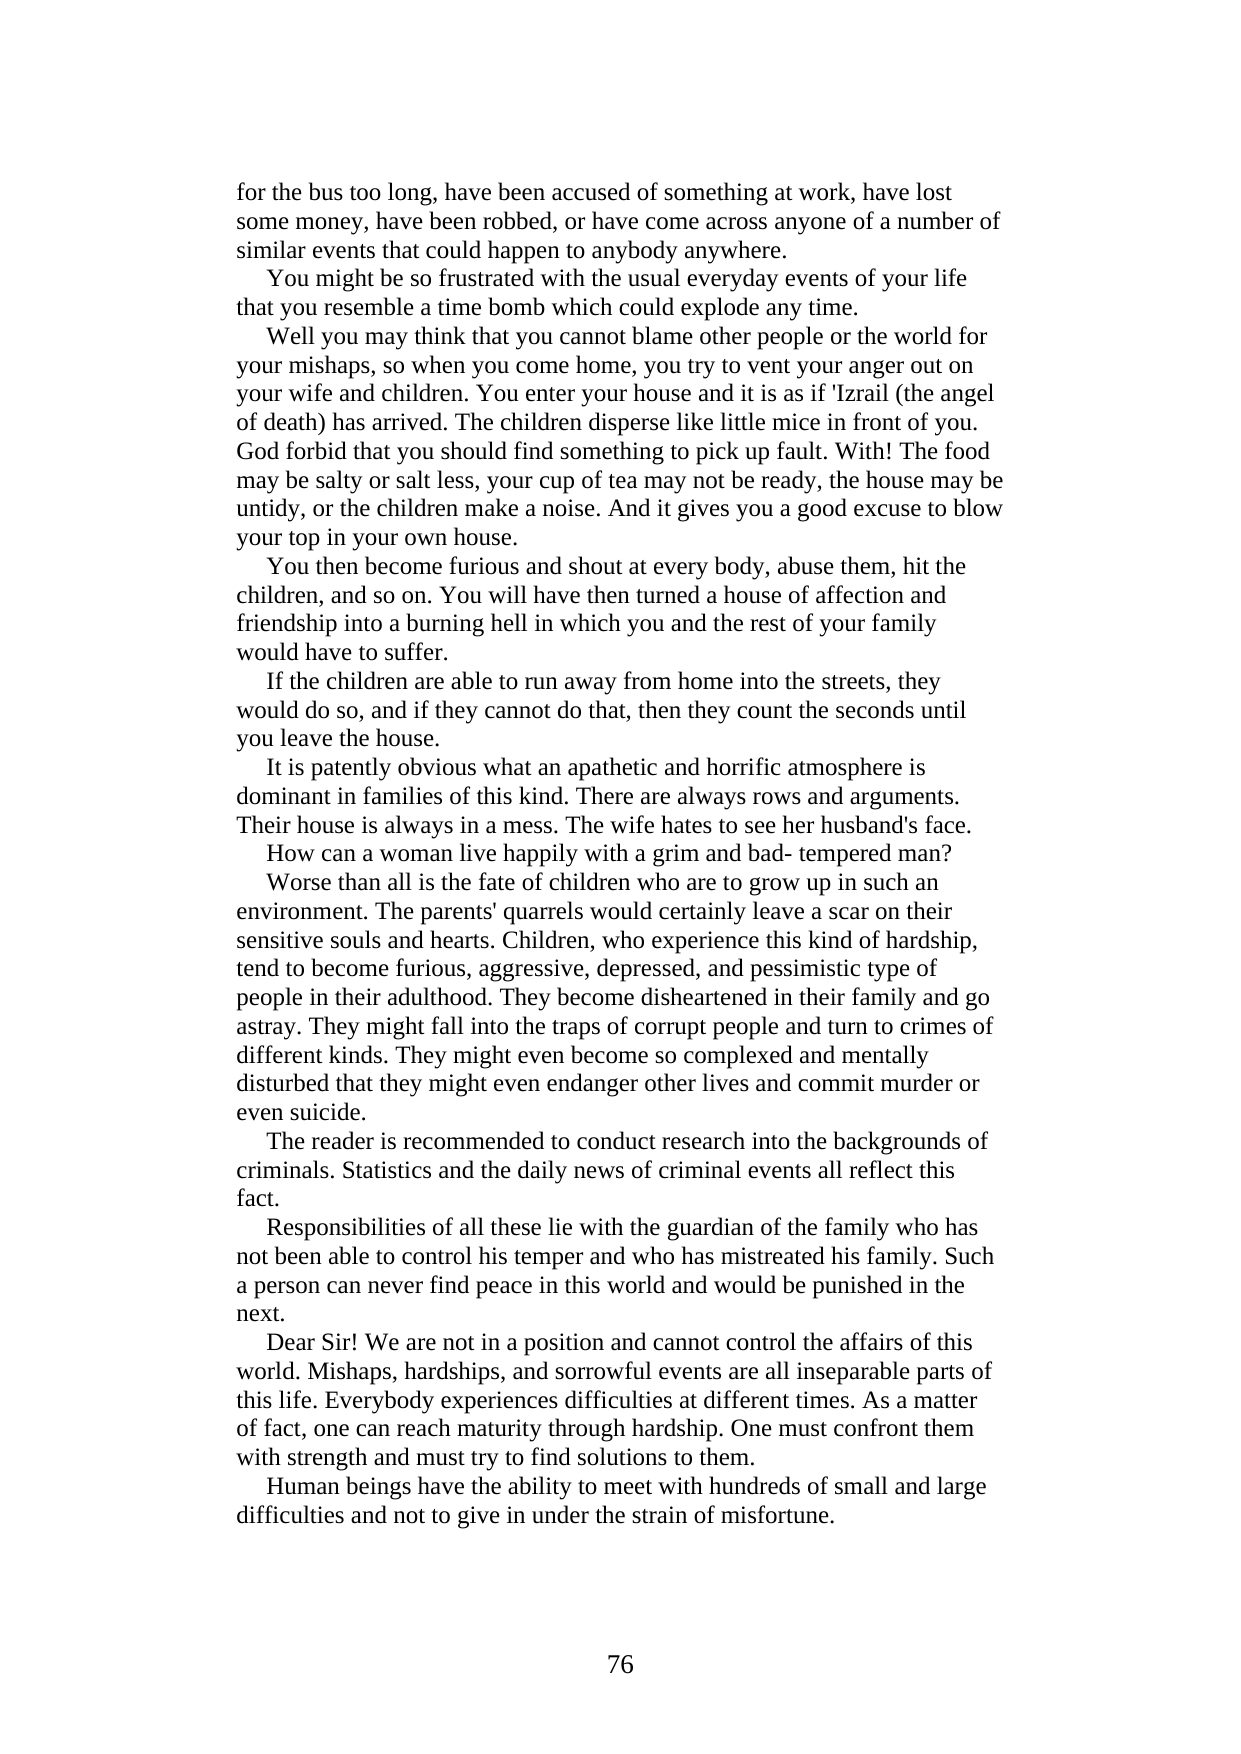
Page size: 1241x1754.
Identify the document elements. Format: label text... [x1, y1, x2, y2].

text If the children are able to run away from home into the streets, they would do so, and if they cannot do that, then they count the seconds until you leave the house. [236, 666, 1004, 752]
text How can a woman live happily with a grim and bad- tempered man? [236, 838, 1004, 867]
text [236, 177, 1004, 263]
text It is patently obvious what an apathetic and horrific atmosphere is dominant in families of this kind. There are always rows and arguments. Their house is always in a mess. The wife hates to see her husband's face. [236, 752, 1004, 838]
text Dear Sir! We are not in a position and cannot control the affairs of this world. Mishaps, hardships, and sorrowful events are all inseparable parts of this life. Everybody experiences difficulties at different times. As a matter of fact, one can reach maturity through hardship. One must confront them with strength and must try to find solutions to them. [236, 1327, 1004, 1471]
text The reader is recommended to conduct research into the backgrounds of criminals. Statistics and the daily news of criminal events all reflect this fact. [236, 1126, 1004, 1212]
text You then become furious and shout at every body, abuse them, hit the children, and so on. You will have then turned a house of affection and friendship into a burning hell in which you and the rest of your family would have to suffer. [236, 551, 1004, 666]
text Responsibilities of all these lie with the guardian of the family who has not been able to control his temper and who has mistreated his family. Such a person can never find peace in this world and would be punished in the next. [236, 1212, 1004, 1327]
text Worse than all is the fate of children who are to grow up in such an environment. The parents' quarrels would certainly leave a scar on their sensitive souls and hearts. Children, who experience this kind of hardship, tend to become furious, aggressive, depressed, and pessimistic type of people in their adulthood. They become disheartened in their family and go astray. They might fall into the traps of corrupt people and turn to crimes of different kinds. They might even become so complexed and mentally disturbed that they might even endanger other lives and commit murder or even suicide. [236, 867, 1004, 1126]
text Well you may think that you cannot blame other people or the world for your mishaps, so when you come home, you try to vent your anger out on your wife and children. You enter your house and it is as if 'Izrail (the angel of death) has arrived. The children disperse like little mice in front of you. God forbid that you should find something to pick up fault. With! The food may be salty or salt less, your cup of tea may not be ready, the house may be untidy, or the children make a noise. And it gives you a good excuse to blow your top in your own house. [236, 321, 1004, 551]
text You might be so frustrated with the usual everyday events of your life that you resemble a time bomb which could explode any time. [236, 263, 1004, 321]
text Human beings have the ability to meet with hundreds of small and large difficulties and not to give in under the strain of misfortune. [236, 1471, 1004, 1528]
